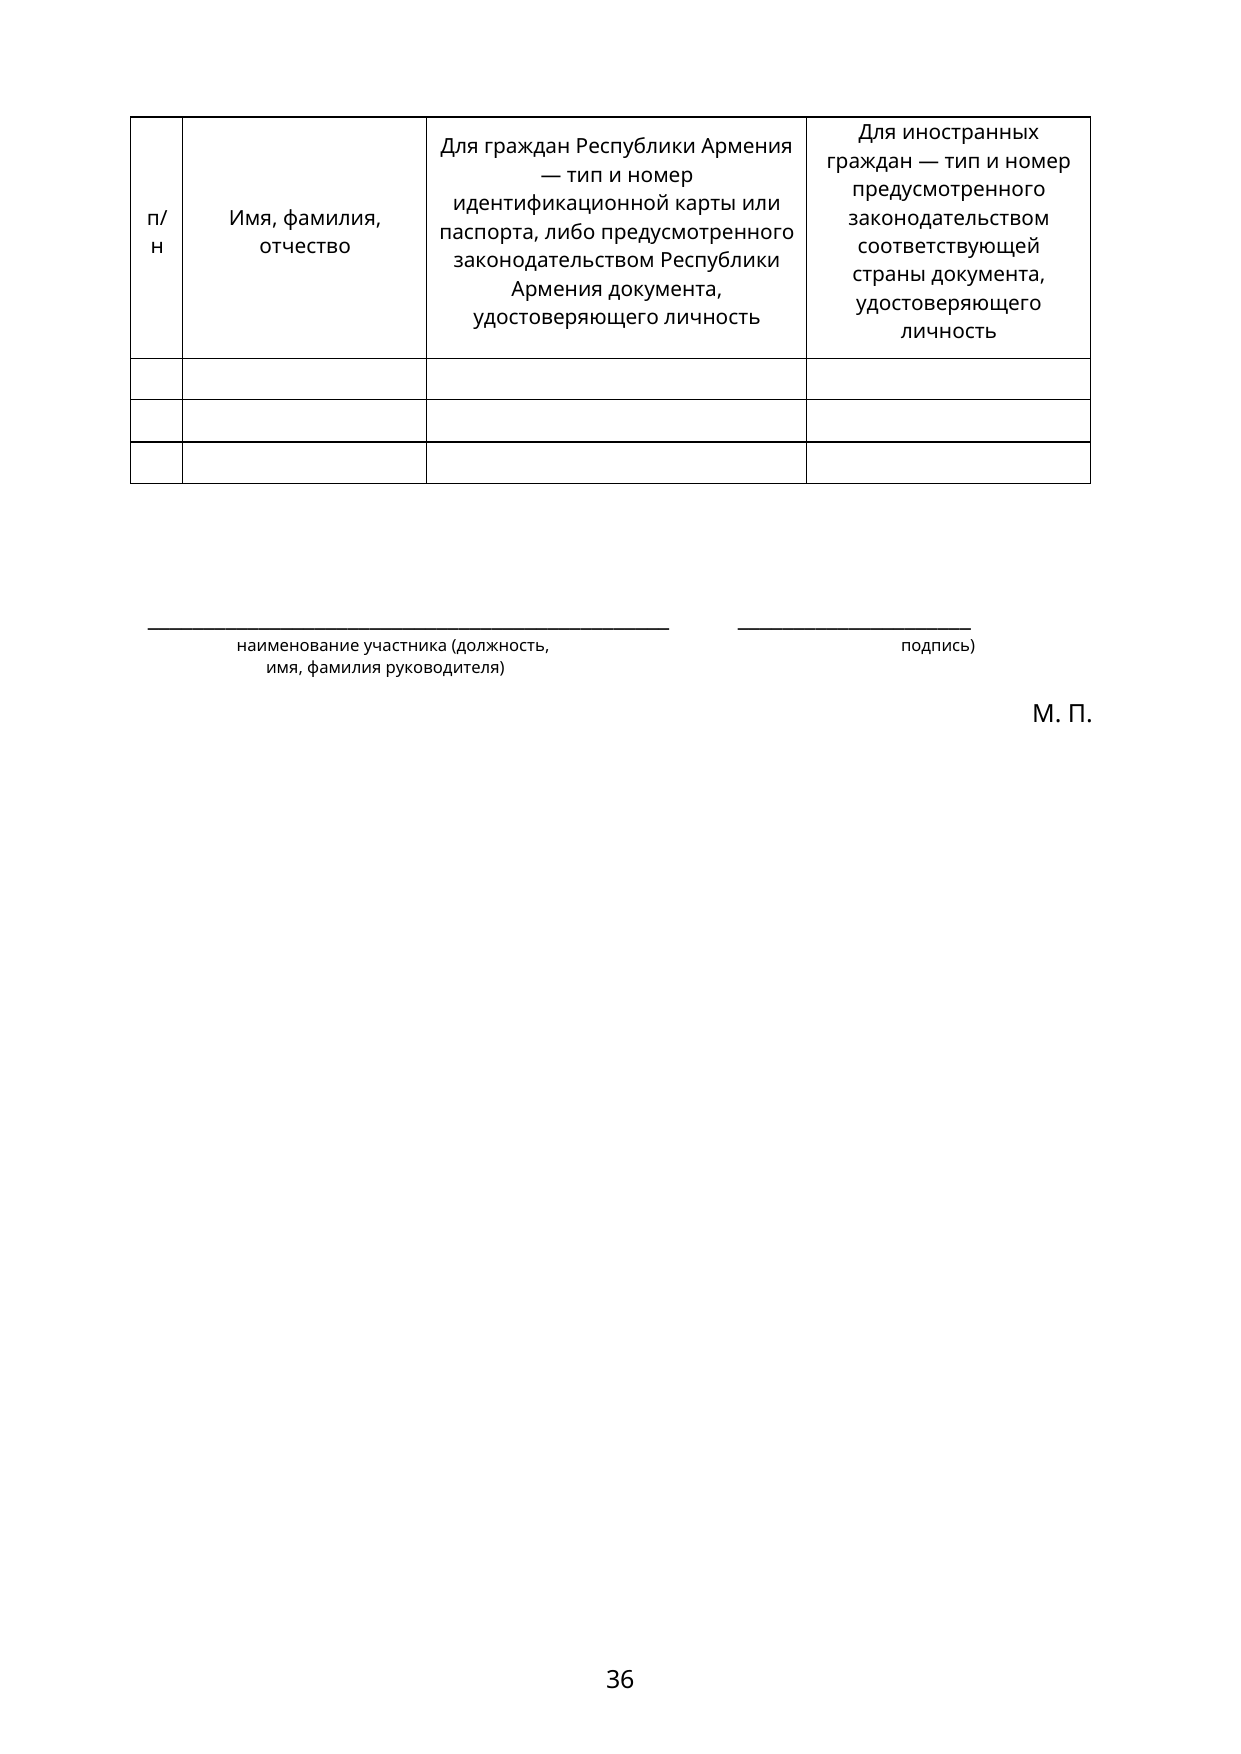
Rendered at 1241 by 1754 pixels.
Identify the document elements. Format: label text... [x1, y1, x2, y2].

table_cell [807, 400, 1090, 441]
text М. П. [148, 695, 1092, 729]
table_cell [427, 443, 806, 483]
table_header Для граждан Республики Армения — тип и номер идентификационной карты или паспорта, либо предусмотренного законодательством Республики Армения документа, удостоверяющего личность [427, 118, 806, 357]
table_cell [427, 359, 806, 399]
table_cell [131, 443, 182, 483]
table_cell [183, 400, 426, 441]
table_header Имя, фамилия, отчество [183, 118, 426, 357]
text наименование участника (должность, подпись) [236, 633, 1092, 656]
table_cell [807, 443, 1090, 483]
table_cell [807, 359, 1090, 399]
table_cell [183, 359, 426, 399]
table_cell [183, 443, 426, 483]
text _______________________________________________ _____________________ [148, 599, 1092, 633]
table_cell [131, 400, 182, 441]
text имя, фамилия руководителя) [266, 656, 1092, 679]
table_header п/н [131, 118, 182, 357]
table_header Для иностранных граждан — тип и номер предусмотренного законодательством соответствующей страны документа, удостоверяющего личность [807, 118, 1090, 357]
table_cell [131, 359, 182, 399]
table_cell [427, 400, 806, 441]
